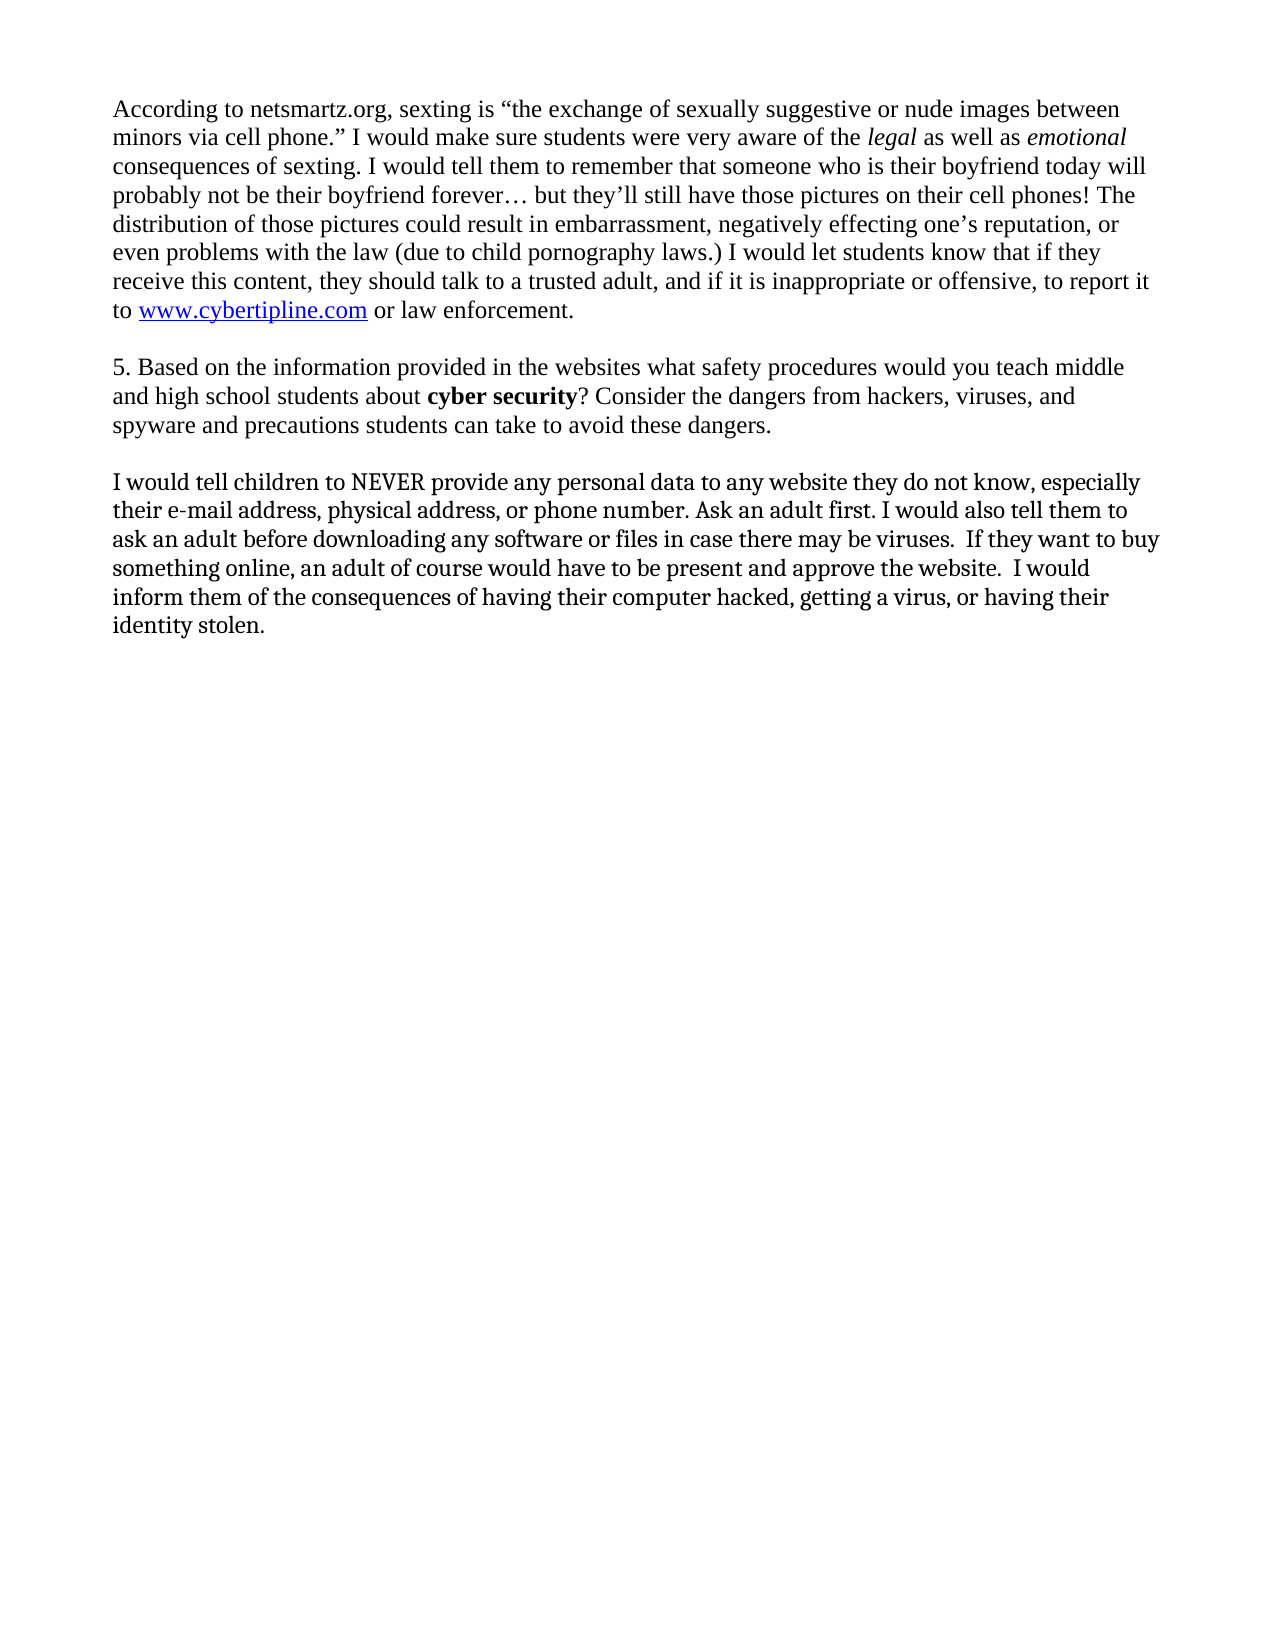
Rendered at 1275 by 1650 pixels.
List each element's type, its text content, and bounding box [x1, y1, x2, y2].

text According to netsmartz.org, sexting is “the exchange of sexually suggestive or nude images between minors via cell phone.” I would make sure students were very aware of the legal as well as emotional consequences of sexting. I would tell them to remember that someone who is their boyfriend today will probably not be their boyfriend forever… but they’ll still have those pictures on their cell phones! The distribution of those pictures could result in embarrassment, negatively effecting one’s reputation, or even problems with the law (due to child pornography laws.) I would let students know that if they receive this content, they should talk to a trusted adult, and if it is inappropriate or offensive, to report it to www.cybertipline.com or law enforcement. 5. Based on the information provided in the websites what safety procedures would you teach middle and high school students about cyber security? Consider the dangers from hackers, viruses, and spyware and precautions students can take to avoid these dangers. [112, 94, 1162, 439]
text I would tell children to NEVER provide any personal data to any website they do not know, especially their e-mail address, physical address, or phone number. Ask an adult first. I would also tell them to ask an adult before downloading any software or files in case there may be viruses. If they want to buy something online, an adult of course would have to be present and approve the website. I would inform them of the consequences of having their computer hacked, getting a virus, or having their identity stolen. [112, 467, 1162, 640]
